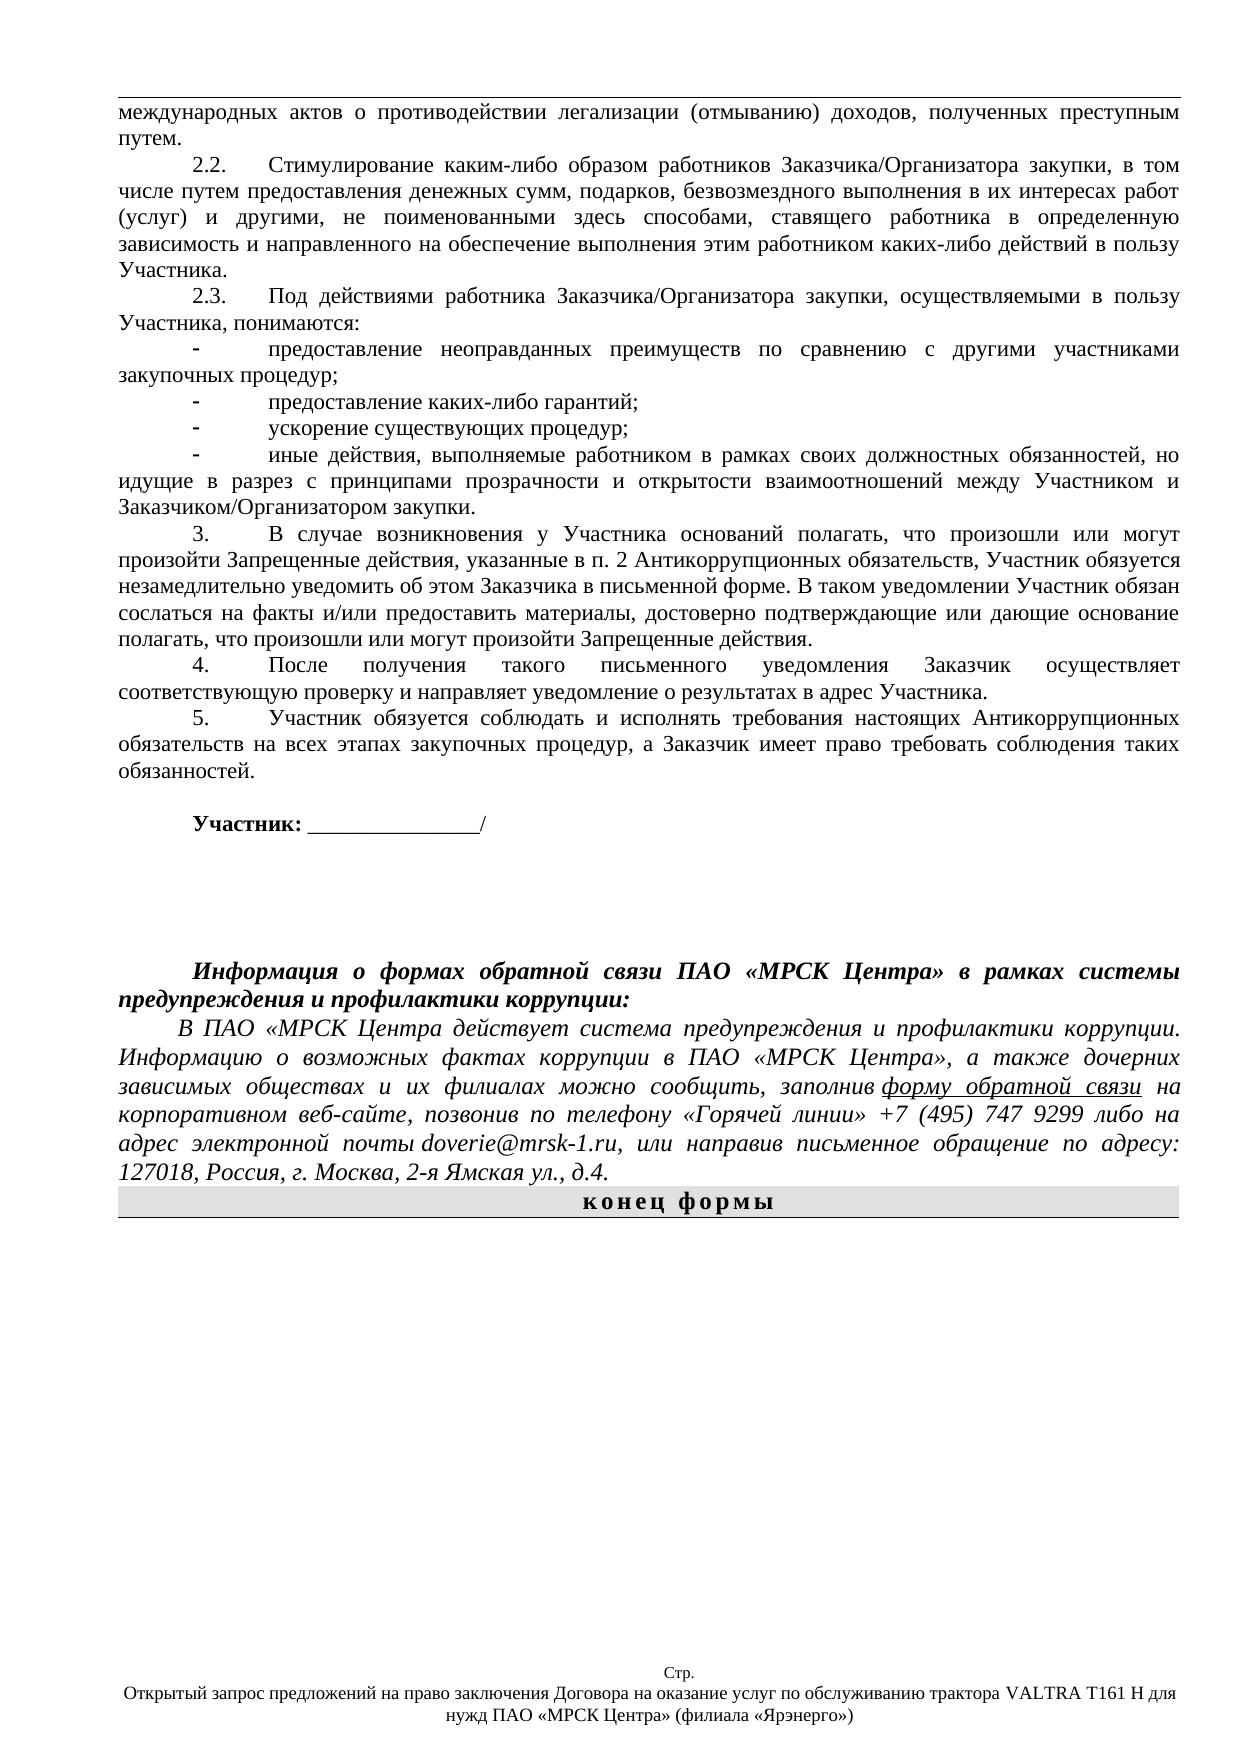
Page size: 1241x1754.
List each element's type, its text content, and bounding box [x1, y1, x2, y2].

text Участник: _______________/ [118, 809, 1181, 836]
text конец формы [118, 1186, 1179, 1217]
text Информация о формах обратной связи ПАО «МРСК Центра» в рамках системы предупреждения и профилактики коррупции: [118, 956, 1181, 1013]
text В ПАО «МРСК Центра действует система предупреждения и профилактики коррупции. Информацию о возможных фактах коррупции в ПАО «МРСК Центра», а также дочерних зависимых обществах и их филиалах можно сообщить, заполнив форму обратной связи на корпоративном веб-сайте, позвонив по телефону «Горячей линии» +7 (495) 747 9299 либо на адрес электронной почты doverie@mrsk-1.ru, или направив письменное обращение по адресу: 127018, Россия, г. Москва, 2-я Ямская ул., д.4. [118, 1013, 1181, 1042]
list предоставление неоправданных преимуществ по сравнению с другими участниками закупочных процедур; [118, 335, 1181, 388]
text В ПАО «МРСК Центра действует система предупреждения и профилактики коррупции. Информацию о возможных фактах коррупции в ПАО «МРСК Центра», а также дочерних зависимых обществах и их филиалах можно сообщить, заполнив форму обратной связи на корпоративном веб-сайте, позвонив по телефону «Горячей линии» +7 (495) 747 9299 либо на адрес электронной почты doverie@mrsk-1.ru, или направив письменное обращение по адресу: 127018, Россия, г. Москва, 2-я Ямская ул., д.4. [415, 1128, 1181, 1186]
list предоставление каких-либо гарантий; [118, 388, 1181, 414]
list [118, 98, 1181, 151]
list ускорение существующих процедур; [118, 414, 1181, 441]
text В ПАО «МРСК Центра действует система предупреждения и профилактики коррупции. Информацию о возможных фактах коррупции в ПАО «МРСК Центра», а также дочерних зависимых обществах и их филиалах можно сообщить, заполнив форму обратной связи на корпоративном веб-сайте, позвонив по телефону «Горячей линии» +7 (495) 747 9299 либо на адрес электронной почты doverie@mrsk-1.ru, или направив письменное обращение по адресу: 127018, Россия, г. Москва, 2-я Ямская ул., д.4. [118, 1071, 1181, 1128]
list иные действия, выполняемые работником в рамках своих должностных обязанностей, но идущие в разрез с принципами прозрачности и открытости взаимоотношений между Участником и Заказчиком/Организатором закупки. [118, 441, 1181, 520]
list После получения такого письменного уведомления Заказчик осуществляет соответствующую проверку и направляет уведомление о результатах в адрес Участника. [118, 651, 1181, 704]
list Под действиями работника Заказчика/Организатора закупки, осуществляемыми в пользу Участника, понимаются: [118, 282, 1181, 335]
list Участник обязуется соблюдать и исполнять требования настоящих Антикоррупционных обязательств на всех этапах закупочных процедур, а Заказчик имеет право требовать соблюдения таких обязанностей. [118, 704, 1181, 783]
list Cтимулирование каким-либо образом работников Заказчика/Организатора закупки, в том числе путем предоставления денежных сумм, подарков, безвозмездного выполнения в их интересах работ (услуг) и другими, не поименованными здесь способами, ставящего работника в определенную зависимость и направленного на обеспечение выполнения этим работником каких-либо действий в пользу Участника. [118, 151, 1181, 282]
list В случае возникновения у Участника оснований полагать, что произошли или могут произойти Запрещенные действия, указанные в п. 2 Антикоррупционных обязательств, Участник обязуется незамедлительно уведомить об этом Заказчика в письменной форме. В таком уведомлении Участник обязан сослаться на факты и/или предоставить материалы, достоверно подтверждающие или дающие основание полагать, что произошли или могут произойти Запрещенные действия. [118, 520, 1181, 651]
